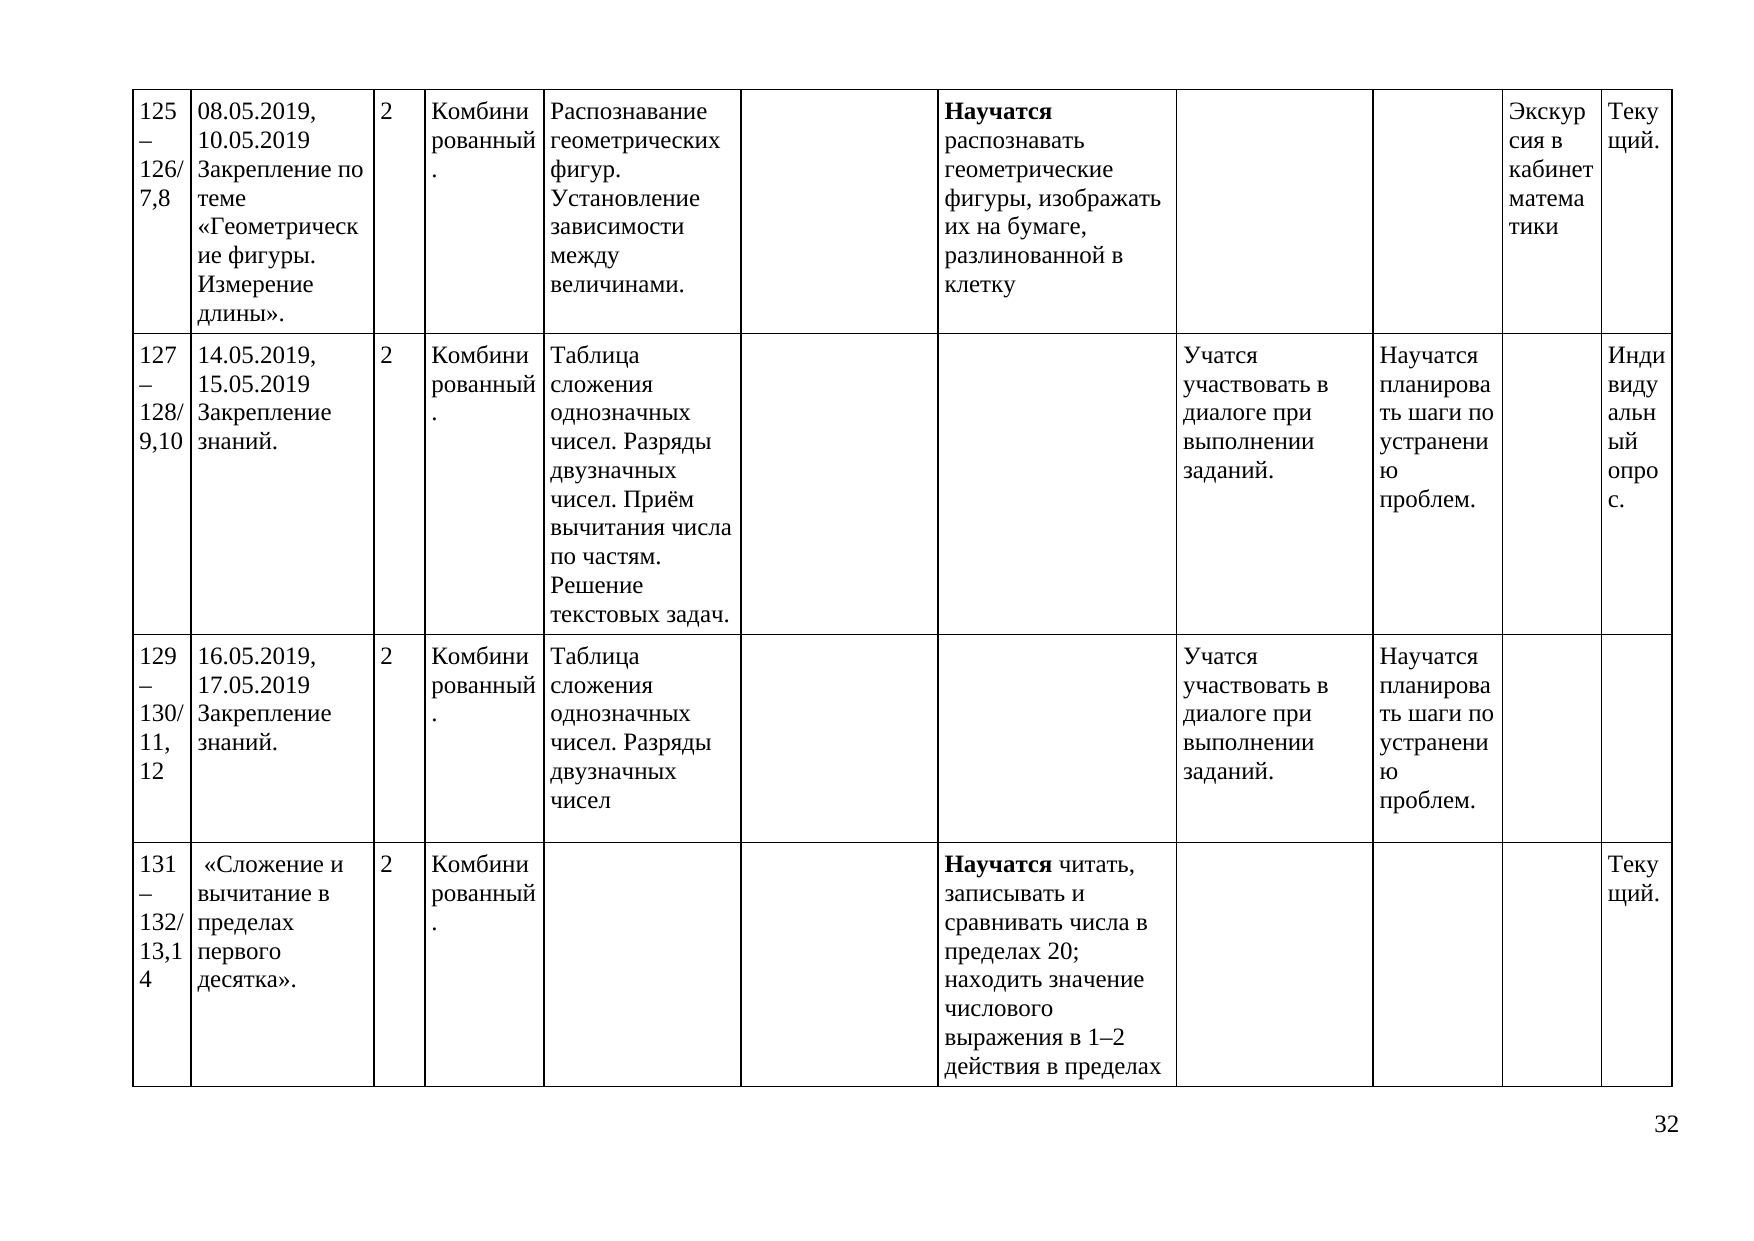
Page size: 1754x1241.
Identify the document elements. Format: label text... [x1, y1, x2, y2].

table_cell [939, 843, 1176, 1086]
table_cell Научатся планировать шаги по устранению проблем. [1374, 635, 1502, 842]
table_header 125 – 126/7,8 [134, 90, 190, 333]
table_cell Учатся участвовать в диалоге при выполнении заданий. [1177, 635, 1372, 842]
table_cell [1503, 334, 1601, 634]
table_cell [545, 843, 740, 1086]
table_cell Таблица сложения однозначных чисел. Разряды двузначных чисел. Приём вычитания числа по частям. Решение текстовых задач. [545, 334, 740, 634]
table_cell [1374, 843, 1502, 1086]
table_cell 131 – 132/ 13,14 [134, 843, 190, 1086]
table_cell [1602, 635, 1671, 842]
table_cell Индивидуальный опрос. [1602, 334, 1671, 634]
table_cell 127 – 128/9,10 [134, 334, 190, 634]
table_header Экскурсия в кабинет математики [1503, 90, 1601, 333]
table_cell Комбинированный. [426, 635, 543, 842]
table_cell [939, 635, 1176, 842]
table_header Комбинированный. [426, 90, 543, 333]
table_header [742, 90, 937, 333]
table_cell Учатся участвовать в диалоге при выполнении заданий. [1177, 334, 1372, 634]
table_cell [742, 843, 937, 1086]
table_cell 14.05.2019, 15.05.2019 Закрепление знаний. [192, 334, 373, 634]
table_cell 2 [375, 843, 424, 1086]
table_cell Научатся планировать шаги по устранению проблем. [1374, 334, 1502, 634]
table_cell 2 [375, 635, 424, 842]
table_cell 16.05.2019, 17.05.2019 Закрепление знаний. [192, 635, 373, 842]
table_header 2 [375, 90, 424, 333]
table_cell [742, 334, 937, 634]
table_header Текущий. [1602, 90, 1671, 333]
table_cell [742, 635, 937, 842]
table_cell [192, 843, 373, 1086]
table_cell [1503, 635, 1601, 842]
table_header 08.05.2019, 10.05.2019 Закрепление по теме «Геометрические фигуры. Измерение длины». [192, 90, 373, 333]
table_cell Комбинированный. [426, 334, 543, 634]
table_header Распознавание геометрических фигур. Установление зависимости между величинами. [545, 90, 740, 333]
table_header [1374, 90, 1502, 333]
table_cell [1503, 843, 1601, 1086]
table_cell [939, 334, 1176, 634]
table_cell 2 [375, 334, 424, 634]
table_cell Текущий. [1602, 843, 1671, 1086]
table_cell 129 – 130/ 11, 12 [134, 635, 190, 842]
table_header [1177, 90, 1372, 333]
table_header Научатся распознавать геометрические фигуры, изображать их на бумаге, разлинованной в клетку [939, 90, 1176, 333]
table_cell Комбинированный. [426, 843, 543, 1086]
table_cell [1177, 843, 1372, 1086]
table_cell Таблица сложения однозначных чисел. Разряды двузначных чисел [545, 635, 740, 842]
